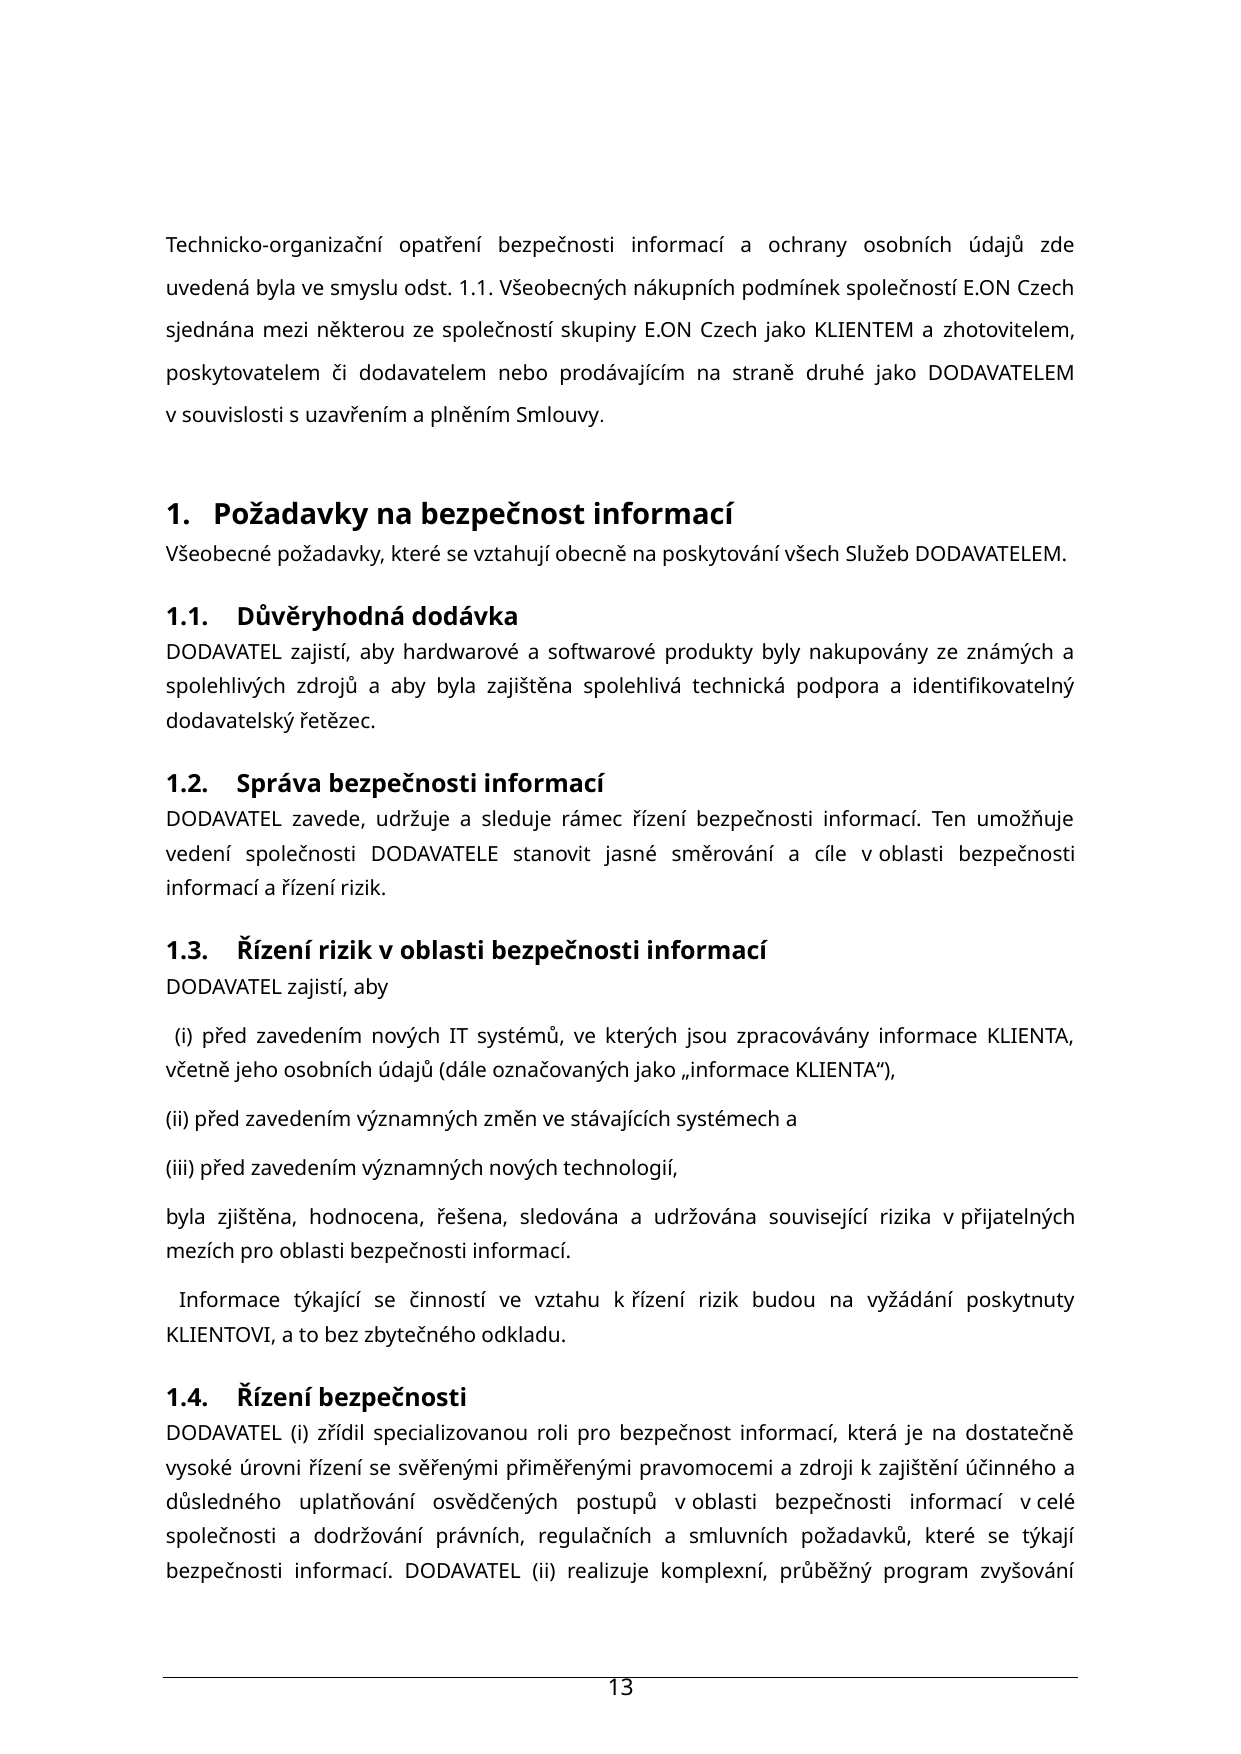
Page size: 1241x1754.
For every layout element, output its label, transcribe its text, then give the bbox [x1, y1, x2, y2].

list byla zjištěna, hodnocena, řešena, sledována a udržována související rizika v přijatelných mezích pro oblasti bezpečnosti informací. [166, 1202, 1075, 1265]
list DODAVATEL zajistí, aby hardwarové a softwarové produkty byly nakupovány ze známých a spolehlivých zdrojů a aby byla zajištěna spolehlivá technická podpora a identifikovatelný dodavatelský řetězec. [166, 637, 1075, 734]
list DODAVATEL zavede, udržuje a sleduje rámec řízení bezpečnosti informací. Ten umožňuje vedení společnosti DODAVATELE stanovit jasné směrování a cíle v oblasti bezpečnosti informací a řízení rizik. [166, 804, 1075, 902]
subtitle Řízení bezpečnosti [166, 1379, 1075, 1413]
list (i) před zavedením nových IT systémů, ve kterých jsou zpracovávány informace KLIENTA, včetně jeho osobních údajů (dále označovaných jako „informace KLIENTA“), [166, 1021, 1075, 1084]
subtitle Řízení rizik v oblasti bezpečnosti informací [166, 933, 1075, 967]
subtitle Požadavky na bezpečnost informací [166, 493, 1075, 533]
list Informace týkající se činností ve vztahu k řízení rizik budou na vyžádání poskytnuty KLIENTOVI, a to bez zbytečného odkladu. [166, 1285, 1075, 1348]
text Technicko-organizační opatření bezpečnosti informací a ochrany osobních údajů zde uvedená byla ve smyslu odst. 1.1. Všeobecných nákupních podmínek společností E.ON Czech sjednána mezi některou ze společností skupiny E.ON Czech jako KLIENTEM a zhotovitelem, poskytovatelem či dodavatelem nebo prodávajícím na straně druhé jako DODAVATELEM v souvislosti s uzavřením a plněním Smlouvy. [166, 230, 1075, 429]
subtitle Správa bezpečnosti informací [166, 765, 1075, 799]
list (ii) před zavedením významných změn ve stávajících systémech a [166, 1104, 1075, 1133]
list DODAVATEL zajistí, aby [166, 972, 1075, 1000]
list Všeobecné požadavky, které se vztahují obecně na poskytování všech Služeb DODAVATELEM. [166, 539, 1075, 567]
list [166, 1418, 1075, 1584]
list (iii) před zavedením významných nových technologií, [166, 1153, 1075, 1182]
subtitle Důvěryhodná dodávka [166, 598, 1075, 632]
